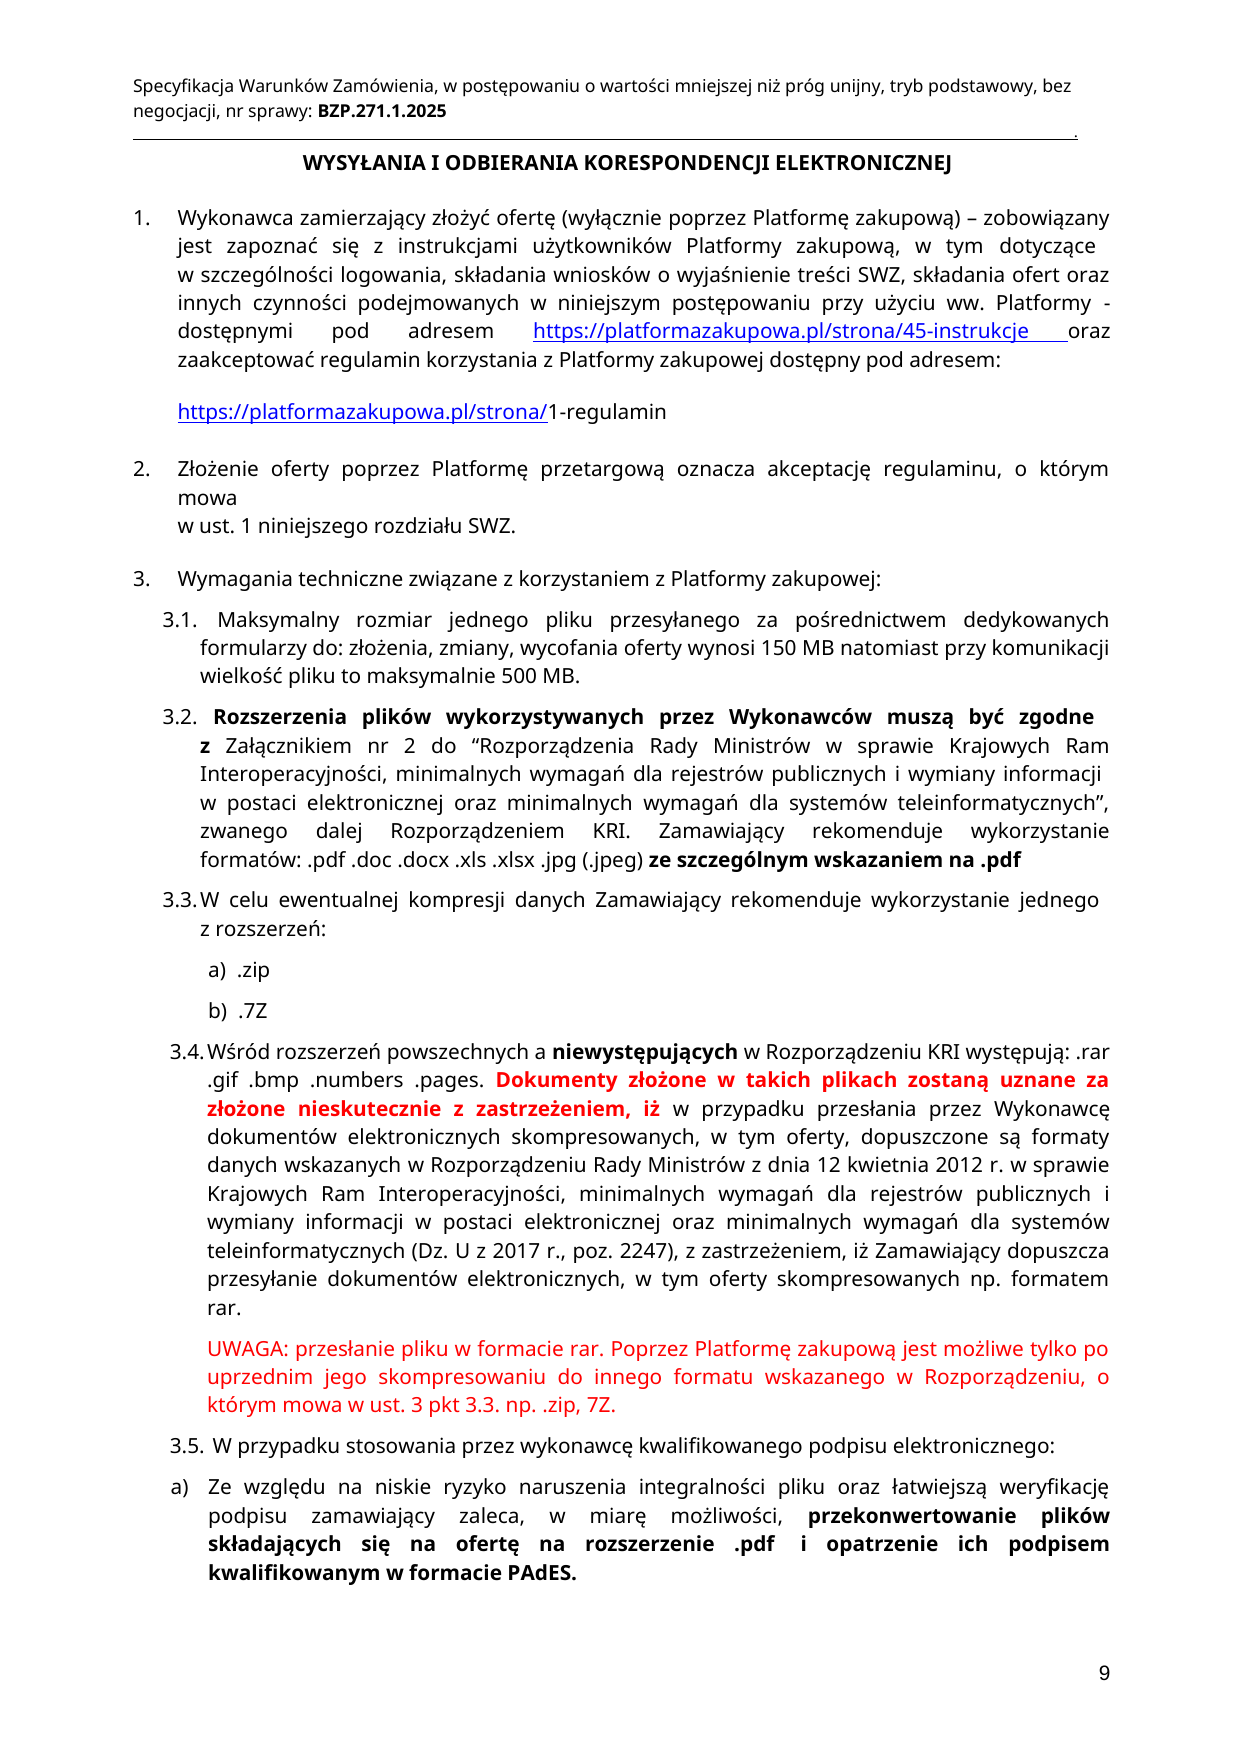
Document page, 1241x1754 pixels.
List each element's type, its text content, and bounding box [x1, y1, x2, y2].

list Maksymalny rozmiar jednego pliku przesyłanego za pośrednictwem dedykowanych formularzy do: złożenia, zmiany, wycofania oferty wynosi 150 MB natomiast przy komunikacji wielkość pliku to maksymalnie 500 MB. [162, 605, 1110, 690]
list Rozszerzenia plików wykorzystywanych przez Wykonawców muszą być zgodne z Załącznikiem nr 2 do “Rozporządzenia Rady Ministrów w sprawie Krajowych Ram Interoperacyjności, minimalnych wymagań dla rejestrów publicznych i wymiany informacji w postaci elektronicznej oraz minimalnych wymagań dla systemów teleinformatycznych”, zwanego dalej Rozporządzeniem KRI. Zamawiający rekomenduje wykorzystanie formatów: .pdf .doc .docx .xls .xlsx .jpg (.jpeg) ze szczególnym wskazaniem na .pdf [162, 702, 1110, 873]
list Wykonawca zamierzający złożyć ofertę (wyłącznie poprzez Platformę zakupową) – zobowiązany jest zapoznać się z instrukcjami użytkowników Platformy zakupową, w tym dotyczące w szczególności logowania, składania wniosków o wyjaśnienie treści SWZ, składania ofert oraz innych czynności podejmowanych w niniejszym postępowaniu przy użyciu ww. Platformy - dostępnymi pod adresem https://platformazakupowa.pl/strona/45-instrukcje oraz zaakceptować regulamin korzystania z Platformy zakupowej dostępny pod adresem: [133, 203, 1110, 373]
text WYSYŁANIA I ODBIERANIA KORESPONDENCJI ELEKTRONICZNEJ [133, 148, 1122, 176]
list Wśród rozszerzeń powszechnych a niewystępujących w Rozporządzeniu KRI występują: .rar .gif .bmp .numbers .pages. Dokumenty złożone w takich plikach zostaną uznane za złożone nieskutecznie z zastrzeżeniem, iż w przypadku przesłania przez Wykonawcę dokumentów elektronicznych skompresowanych, w tym oferty, dopuszczone są formaty danych wskazanych w Rozporządzeniu Rady Ministrów z dnia 12 kwietnia 2012 r. w sprawie Krajowych Ram Interoperacyjności, minimalnych wymagań dla rejestrów publicznych i wymiany informacji w postaci elektronicznej oraz minimalnych wymagań dla systemów teleinformatycznych (Dz. U z 2017 r., poz. 2247), z zastrzeżeniem, iż Zamawiający dopuszcza przesyłanie dokumentów elektronicznych, w tym oferty skompresowanych np. formatem rar. [169, 1037, 1110, 1321]
list Wymagania techniczne związane z korzystaniem z Platformy zakupowej: [133, 564, 1110, 592]
text https://platformazakupowa.pl/strona/1-regulamin [133, 397, 1110, 426]
list W celu ewentualnej kompresji danych Zamawiający rekomenduje wykorzystanie jednego z rozszerzeń: [162, 886, 1110, 942]
list Złożenie oferty poprzez Platformę przetargową oznacza akceptację regulaminu, o którym mowa w ust. 1 niniejszego rozdziału SWZ. [133, 454, 1110, 540]
list Ze względu na niskie ryzyko naruszenia integralności pliku oraz łatwiejszą weryfikację podpisu zamawiający zaleca, w miarę możliwości, przekonwertowanie plików składających się na ofertę na rozszerzenie .pdf i opatrzenie ich podpisem kwalifikowanym w formacie PAdES. [170, 1472, 1110, 1586]
text UWAGA: przesłanie pliku w formacie rar. Poprzez Platformę zakupową jest możliwe tylko po uprzednim jego skompresowaniu do innego formatu wskazanego w Rozporządzeniu, o którym mowa w ust. 3 pkt 3.3. np. .zip, 7Z. [207, 1334, 1110, 1419]
text a) .zip [208, 955, 1110, 983]
text b) .7Z [208, 996, 1110, 1024]
list W przypadku stosowania przez wykonawcę kwalifikowanego podpisu elektronicznego: [169, 1432, 1110, 1460]
